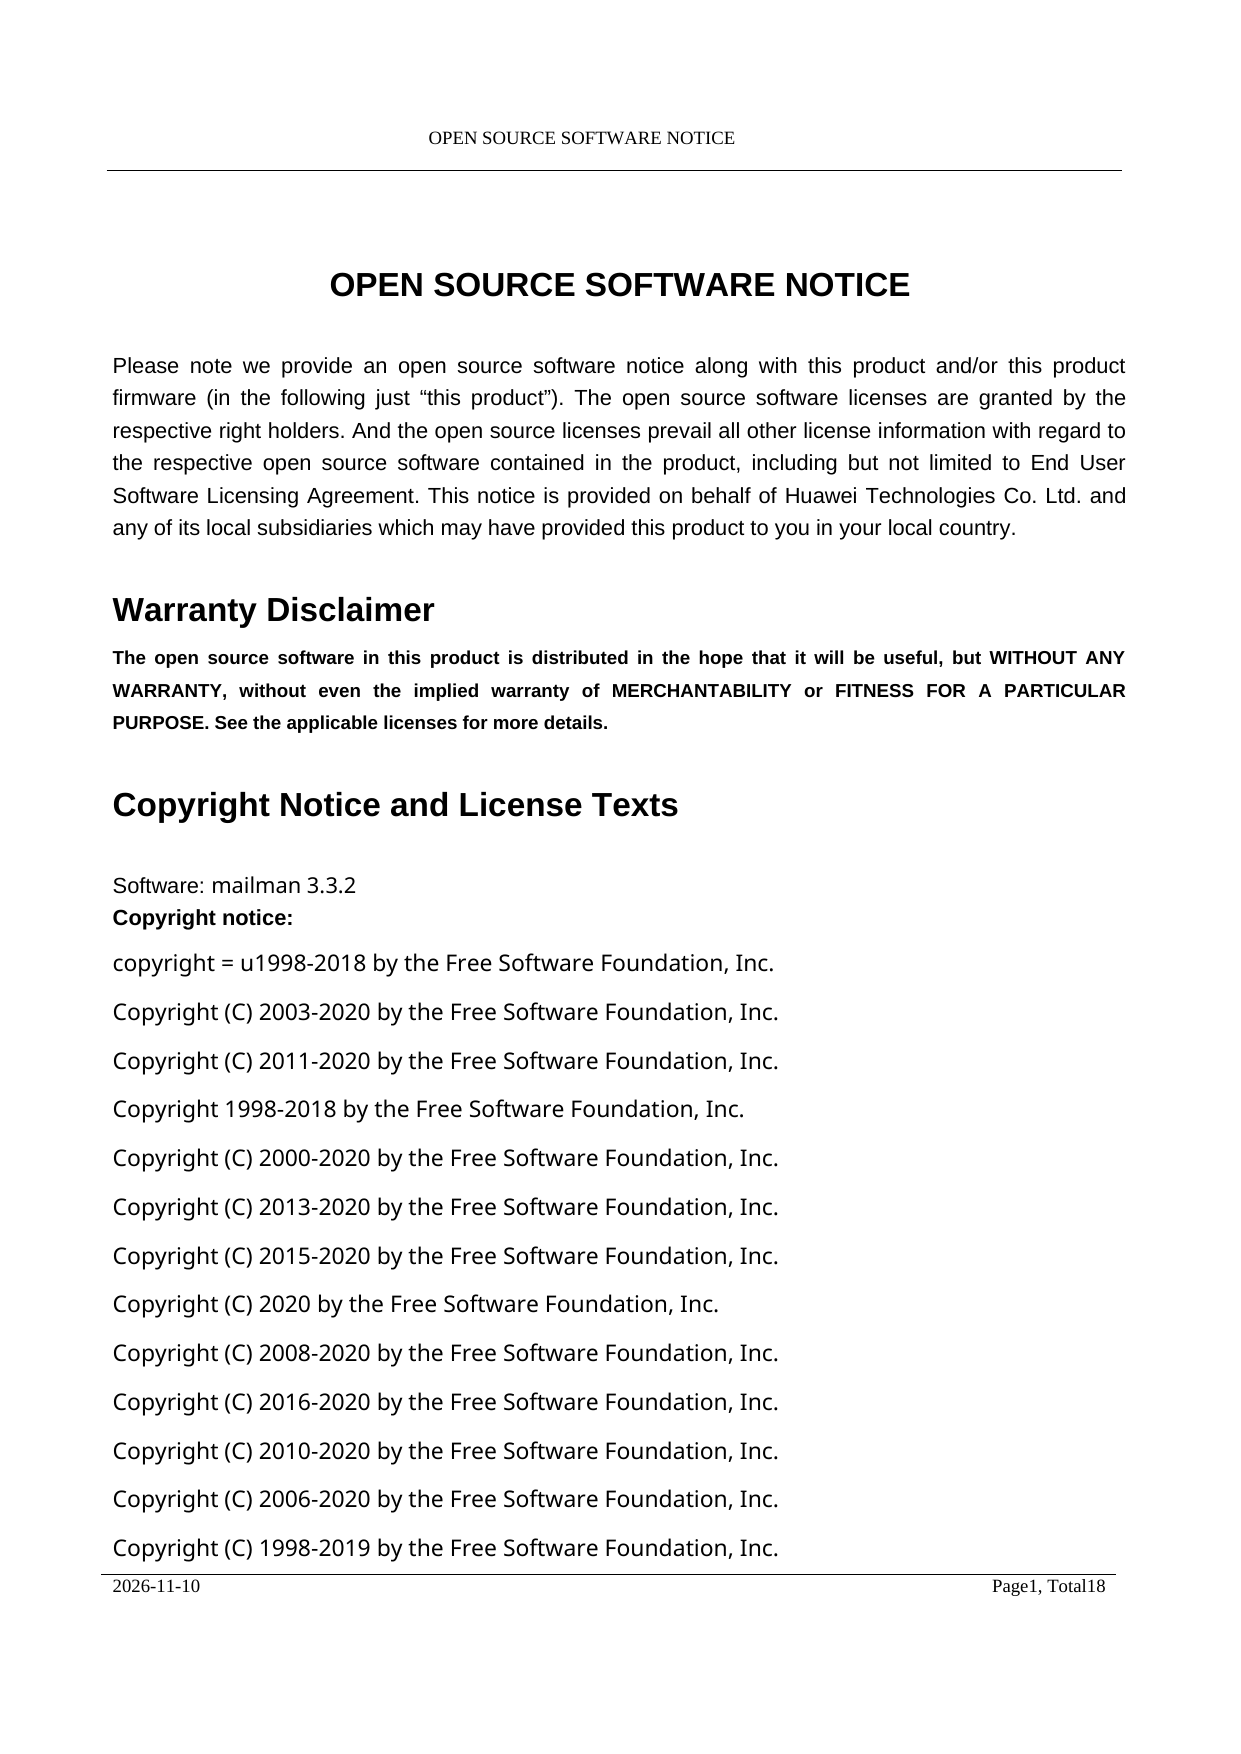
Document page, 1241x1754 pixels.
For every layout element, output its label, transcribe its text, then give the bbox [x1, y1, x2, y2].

text The open source software in this product is distributed in the hope that it will be useful, but WITHOUT ANY WARRANTY, without even the implied warranty of MERCHANTABILITY or FITNESS FOR A PARTICULAR PURPOSE. See the applicable licenses for more details. [112, 641, 1128, 739]
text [112, 947, 1128, 1564]
text Please note we provide an open source software notice along with this product and/or this product firmware (in the following just “this product”). The open source software licenses are granted by the respective right holders. And the open source licenses prevail all other license information with regard to the respective open source software contained in the product, including but not limited to End User Software Licensing Agreement. This notice is provided on behalf of Huawei Technologies Co. Ltd. and any of its local subsidiaries which may have provided this product to you in your local country. [112, 349, 1128, 544]
text Copyright notice: [112, 901, 1128, 934]
text Software: mailman 3.3.2 [112, 869, 1128, 901]
text Warranty Disclaimer [112, 576, 1128, 641]
text OPEN SOURCE SOFTWARE NOTICE [112, 251, 1128, 316]
text Copyright Notice and License Texts [112, 771, 1128, 836]
